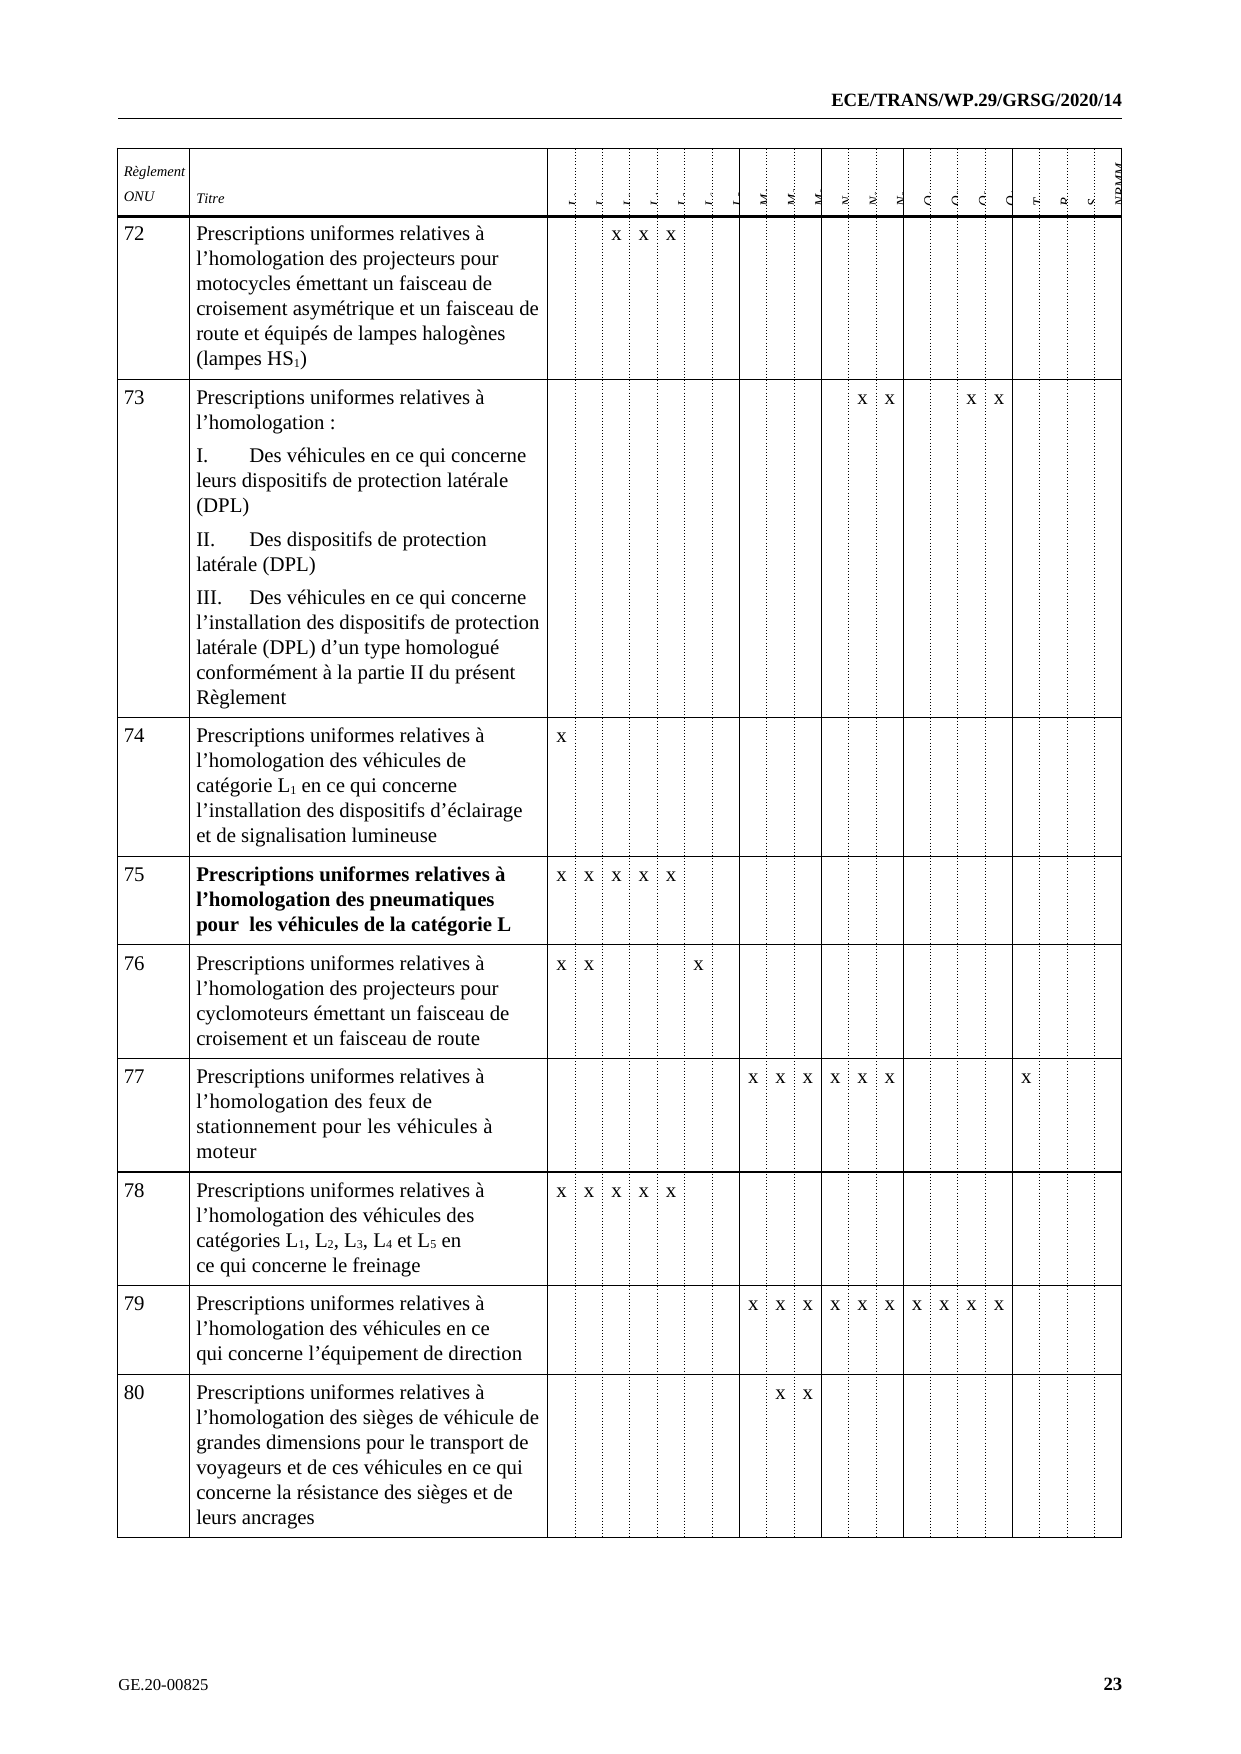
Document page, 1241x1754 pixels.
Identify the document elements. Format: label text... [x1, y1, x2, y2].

table_header N1 [822, 149, 848, 215]
table_header T [1013, 149, 1040, 215]
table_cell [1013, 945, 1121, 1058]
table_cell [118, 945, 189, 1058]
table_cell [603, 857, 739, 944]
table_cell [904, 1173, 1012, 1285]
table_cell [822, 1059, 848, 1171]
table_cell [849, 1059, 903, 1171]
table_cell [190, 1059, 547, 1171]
table_header R [1040, 149, 1067, 215]
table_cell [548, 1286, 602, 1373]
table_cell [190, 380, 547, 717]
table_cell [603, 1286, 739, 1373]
table_header Règlement ONU [118, 149, 189, 215]
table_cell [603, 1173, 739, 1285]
table_header L7 [712, 149, 739, 215]
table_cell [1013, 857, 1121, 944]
table_header M3 [794, 149, 821, 215]
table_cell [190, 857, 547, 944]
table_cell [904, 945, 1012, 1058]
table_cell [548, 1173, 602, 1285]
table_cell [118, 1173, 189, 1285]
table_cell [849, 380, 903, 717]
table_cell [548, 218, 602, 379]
table_header N3 [876, 149, 903, 215]
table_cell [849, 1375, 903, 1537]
table_header Titre [190, 149, 547, 215]
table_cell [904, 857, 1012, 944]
table_header M2 [767, 149, 794, 215]
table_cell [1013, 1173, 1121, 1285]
table_header M1 [740, 149, 767, 215]
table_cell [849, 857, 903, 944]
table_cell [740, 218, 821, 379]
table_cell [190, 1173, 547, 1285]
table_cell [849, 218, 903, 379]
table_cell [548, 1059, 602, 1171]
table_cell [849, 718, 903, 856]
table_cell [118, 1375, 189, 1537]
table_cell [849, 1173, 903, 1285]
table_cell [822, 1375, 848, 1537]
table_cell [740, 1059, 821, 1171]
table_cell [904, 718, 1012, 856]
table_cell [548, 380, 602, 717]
table_header O2 [930, 149, 958, 215]
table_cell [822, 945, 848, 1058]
table_header NRMM [1094, 149, 1121, 215]
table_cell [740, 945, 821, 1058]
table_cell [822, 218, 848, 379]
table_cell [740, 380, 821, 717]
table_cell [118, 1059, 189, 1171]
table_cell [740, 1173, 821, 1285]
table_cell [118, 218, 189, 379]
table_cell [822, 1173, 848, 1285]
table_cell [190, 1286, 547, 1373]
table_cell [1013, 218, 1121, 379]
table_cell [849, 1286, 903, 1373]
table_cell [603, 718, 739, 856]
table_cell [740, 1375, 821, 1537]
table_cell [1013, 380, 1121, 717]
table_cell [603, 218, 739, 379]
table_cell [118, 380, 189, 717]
table_header O4 [985, 149, 1012, 215]
table_header O1 [904, 149, 930, 215]
table_header L1 [548, 149, 575, 215]
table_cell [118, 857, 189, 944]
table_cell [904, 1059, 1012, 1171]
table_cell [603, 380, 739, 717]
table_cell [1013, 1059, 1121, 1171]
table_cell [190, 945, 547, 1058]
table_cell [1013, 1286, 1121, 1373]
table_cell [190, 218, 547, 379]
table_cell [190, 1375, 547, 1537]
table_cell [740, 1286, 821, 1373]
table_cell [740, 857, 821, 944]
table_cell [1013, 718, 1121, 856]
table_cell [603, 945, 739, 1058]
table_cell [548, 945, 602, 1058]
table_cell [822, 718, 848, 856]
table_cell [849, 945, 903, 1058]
table_header L6 [684, 149, 712, 215]
table_header O3 [958, 149, 985, 215]
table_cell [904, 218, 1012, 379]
table_header L5 [657, 149, 684, 215]
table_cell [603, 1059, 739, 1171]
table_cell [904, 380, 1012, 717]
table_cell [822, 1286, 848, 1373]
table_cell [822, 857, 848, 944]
table_header L4 [630, 149, 657, 215]
table_header N2 [849, 149, 876, 215]
table_header S [1067, 149, 1094, 215]
table_header L2 [575, 149, 602, 215]
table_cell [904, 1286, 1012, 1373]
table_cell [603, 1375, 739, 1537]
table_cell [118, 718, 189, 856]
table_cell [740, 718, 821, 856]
table_header L3 [603, 149, 630, 215]
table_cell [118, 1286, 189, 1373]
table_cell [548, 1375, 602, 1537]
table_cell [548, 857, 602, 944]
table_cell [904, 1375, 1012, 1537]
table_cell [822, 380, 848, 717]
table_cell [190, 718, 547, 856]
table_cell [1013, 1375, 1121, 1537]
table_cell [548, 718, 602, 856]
